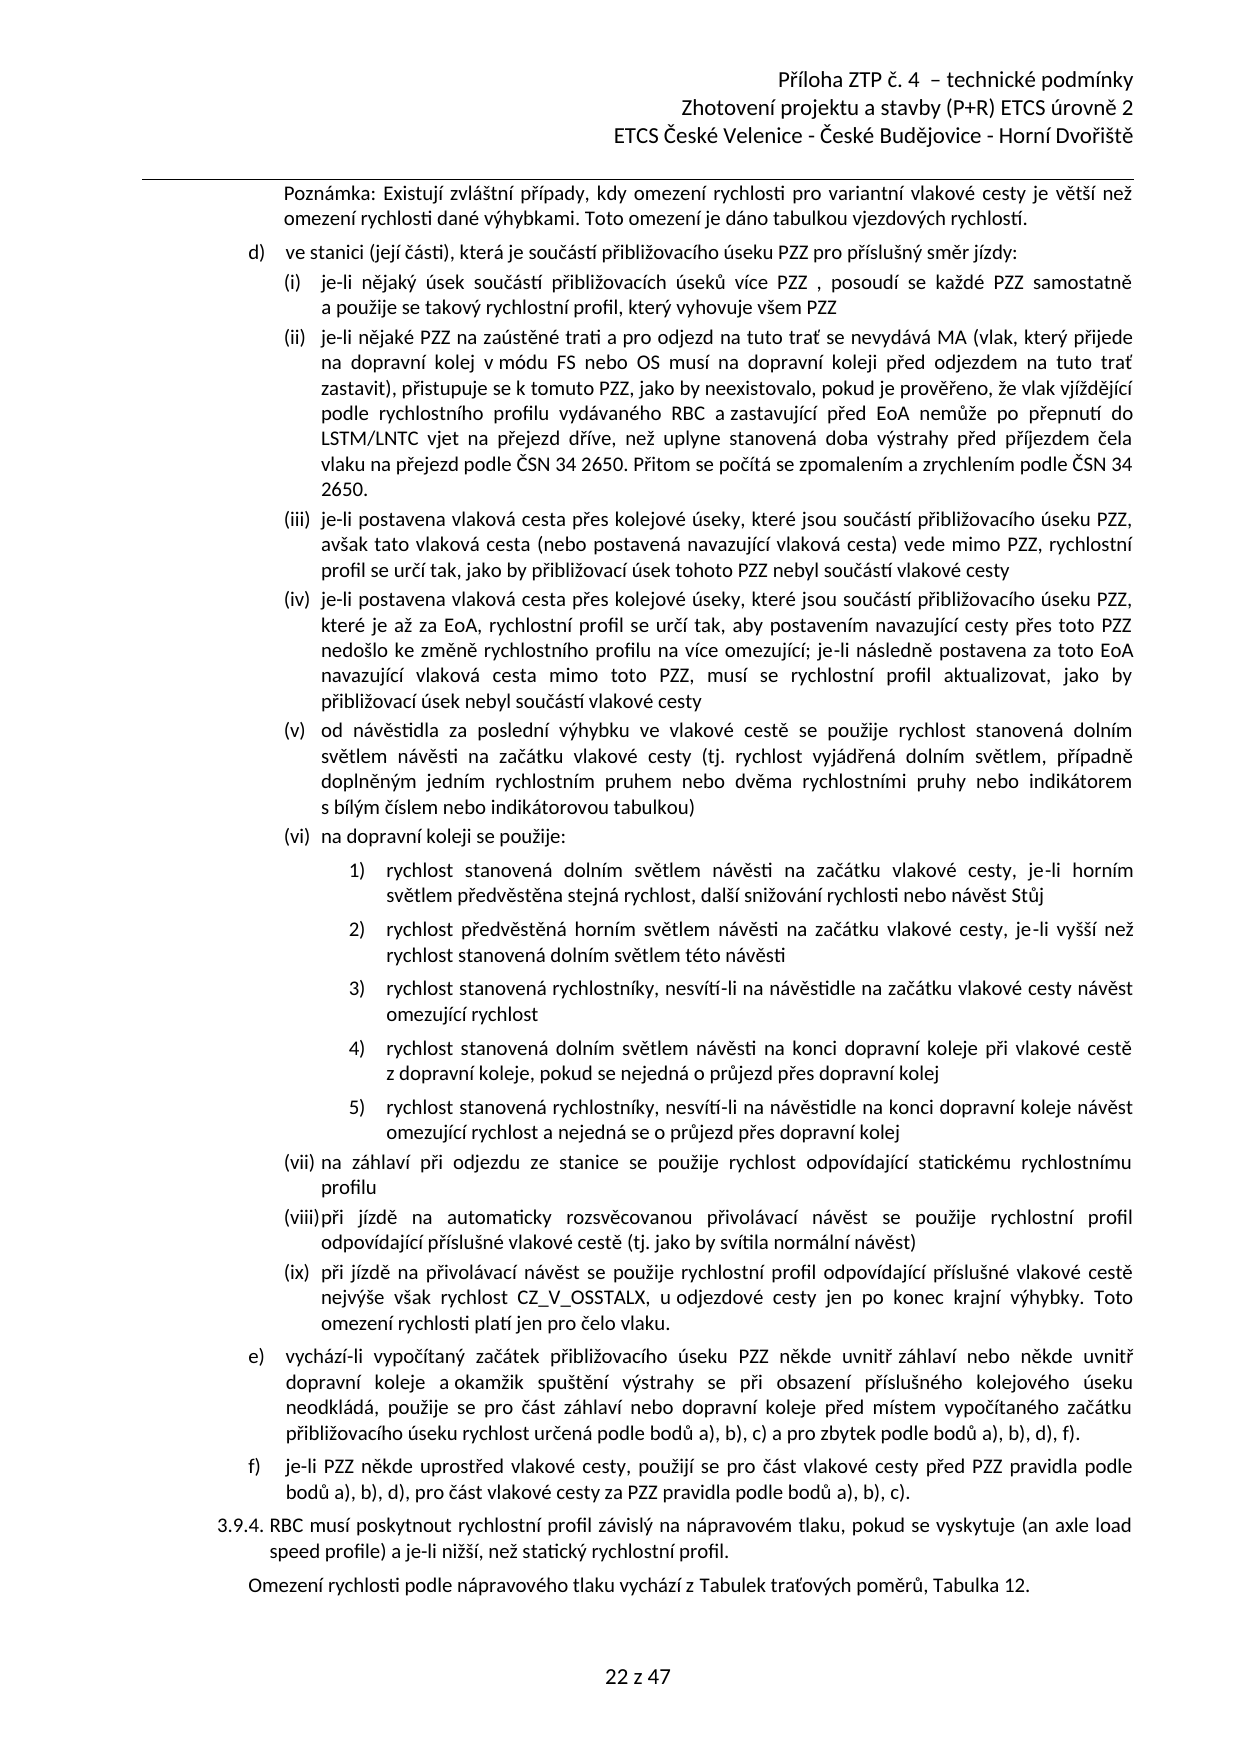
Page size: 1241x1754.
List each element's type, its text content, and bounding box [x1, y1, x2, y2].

text rychlost stanovená dolním světlem návěsti na začátku vlakové cesty, je-li horním světlem předvěstěna stejná rychlost, další snižování rychlosti nebo návěst Stůj [348, 857, 1134, 908]
text vychází-li vypočítaný začátek přibližovacího úseku PZZ někde uvnitř záhlaví nebo někde uvnitř dopravní koleje a okamžik spuštění výstrahy se při obsazení příslušného kolejového úseku neodkládá, použije se pro část záhlaví nebo dopravní koleje před místem vypočítaného začátku přibližovacího úseku rychlost určená podle bodů a), b), c) a pro zbytek podle bodů a), b), d), f). [248, 1343, 1134, 1445]
text rychlost stanovená rychlostníky, nesvítí-li na návěstidle na začátku vlakové cesty návěst omezující rychlost [348, 976, 1134, 1026]
text RBC musí poskytnout rychlostní profil závislý na nápravovém tlaku, pokud se vyskytuje (an axle load speed profile) a je-li nižší, než statický rychlostní profil. [217, 1513, 1134, 1563]
text na dopravní koleji se použije: [283, 823, 1134, 849]
text je-li nějaké PZZ na zaústěné trati a pro odjezd na tuto trať se nevydává MA (vlak, který přijede na dopravní kolej v módu FS nebo OS musí na dopravní koleji před odjezdem na tuto trať zastavit), přistupuje se k tomuto PZZ, jako by neexistovalo, pokud je prověřeno, že vlak vjíždějící podle rychlostního profilu vydávaného RBC a zastavující před EoA nemůže po přepnutí do LSTM/LNTC vjet na přejezd dříve, než uplyne stanovená doba výstrahy před příjezdem čela vlaku na přejezd podle ČSN 34 2650. Přitom se počítá se zpomalením a zrychlením podle ČSN 34 2650. [283, 324, 1134, 502]
text rychlost stanovená dolním světlem návěsti na konci dopravní koleje při vlakové cestě z dopravní koleje, pokud se nejedná o průjezd přes dopravní kolej [348, 1035, 1134, 1086]
text rychlost předvěstěná horním světlem návěsti na začátku vlakové cesty, je-li vyšší než rychlost stanovená dolním světlem této návěsti [348, 916, 1134, 967]
text od návěstidla za poslední výhybku ve vlakové cestě se použije rychlost stanovená dolním světlem návěsti na začátku vlakové cesty (tj. rychlost vyjádřená dolním světlem, případně doplněným jedním rychlostním pruhem nebo dvěma rychlostními pruhy nebo indikátorem s bílým číslem nebo indikátorovou tabulkou) [283, 718, 1134, 819]
text Poznámka: Existují zvláštní případy, kdy omezení rychlosti pro variantní vlakové cesty je větší než omezení rychlosti dané výhybkami. Toto omezení je dáno tabulkou vjezdových rychlostí. [283, 180, 1134, 231]
text při jízdě na přivolávací návěst se použije rychlostní profil odpovídající příslušné vlakové cestě nejvýše však rychlost CZ_V_OSSTALX, u odjezdové cesty jen po konec krajní výhybky. Toto omezení rychlosti platí jen pro čelo vlaku. [283, 1259, 1134, 1335]
text je-li PZZ někde uprostřed vlakové cesty, použijí se pro část vlakové cesty před PZZ pravidla podle bodů a), b), d), pro část vlakové cesty za PZZ pravidla podle bodů a), b), c). [248, 1453, 1134, 1504]
text rychlost stanovená rychlostníky, nesvítí-li na návěstidle na konci dopravní koleje návěst omezující rychlost a nejedná se o průjezd přes dopravní kolej [348, 1094, 1134, 1145]
text při jízdě na automaticky rozsvěcovanou přivolávací návěst se použije rychlostní profil odpovídající příslušné vlakové cestě (tj. jako by svítila normální návěst) [283, 1204, 1134, 1255]
text je-li postavena vlaková cesta přes kolejové úseky, které jsou součástí přibližovacího úseku PZZ, avšak tato vlaková cesta (nebo postavená navazující vlaková cesta) vede mimo PZZ, rychlostní profil se určí tak, jako by přibližovací úsek tohoto PZZ nebyl součástí vlakové cesty [283, 506, 1134, 582]
list je-li nějaký úsek součástí přibližovacích úseků více PZZ , posoudí se každé PZZ samostatně a použije se takový rychlostní profil, který vyhovuje všem PZZ [283, 269, 1134, 320]
text Omezení rychlosti podle nápravového tlaku vychází z Tabulek traťových poměrů, Tabulka 12. [248, 1572, 1134, 1597]
text na záhlaví při odjezdu ze stanice se použije rychlost odpovídající statickému rychlostnímu profilu [283, 1149, 1134, 1200]
text ve stanici (její části), která je součástí přibližovacího úseku PZZ pro příslušný směr jízdy: [248, 239, 1134, 265]
text je-li postavena vlaková cesta přes kolejové úseky, které jsou součástí přibližovacího úseku PZZ, které je až za EoA, rychlostní profil se určí tak, aby postavením navazující cesty přes toto PZZ nedošlo ke změně rychlostního profilu na více omezující; je-li následně postavena za toto EoA navazující vlaková cesta mimo toto PZZ, musí se rychlostní profil aktualizovat, jako by přibližovací úsek nebyl součástí vlakové cesty [283, 586, 1134, 713]
